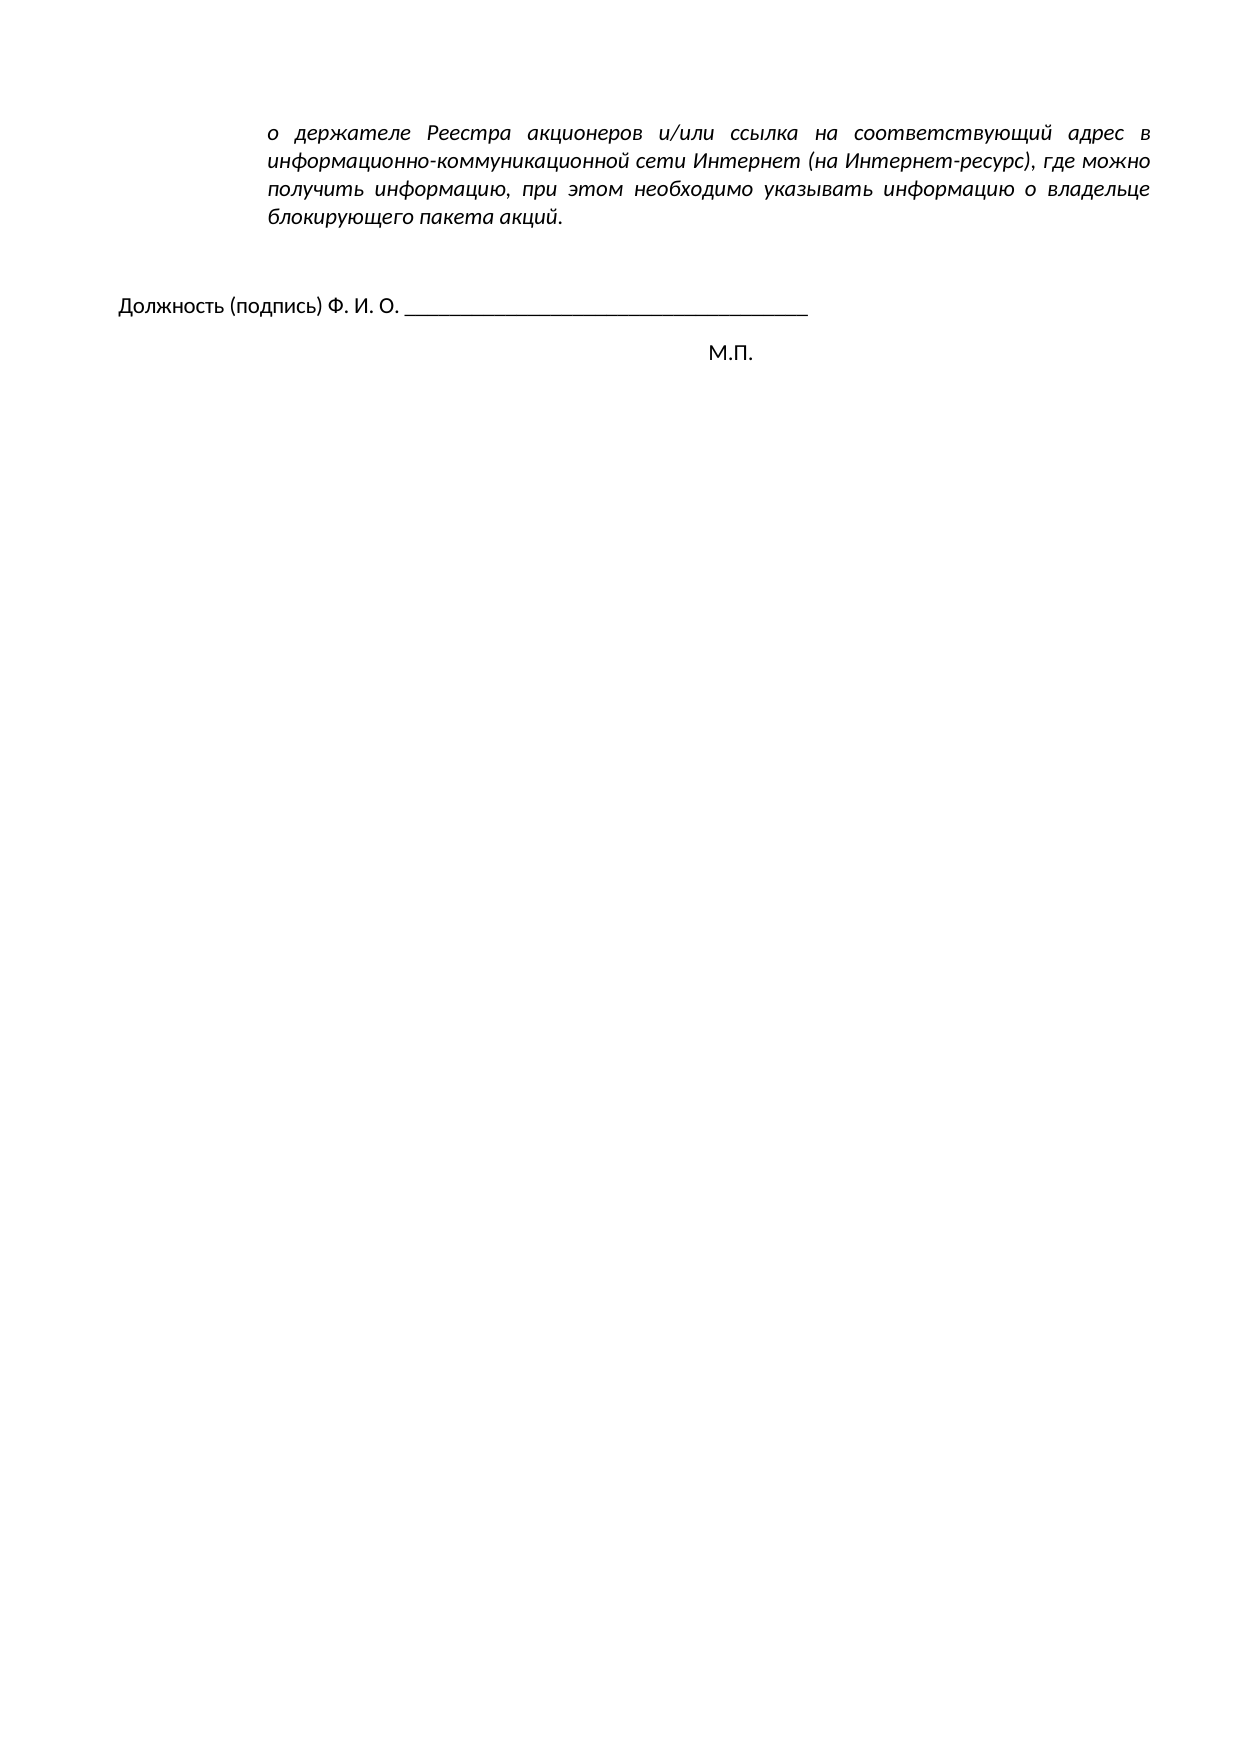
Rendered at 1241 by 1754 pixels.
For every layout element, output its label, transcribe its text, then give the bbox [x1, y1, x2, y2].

text М.П. [118, 338, 1152, 366]
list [229, 118, 1152, 230]
text Должность (подпись) Ф. И. О. ____________________________________ [118, 291, 1152, 319]
